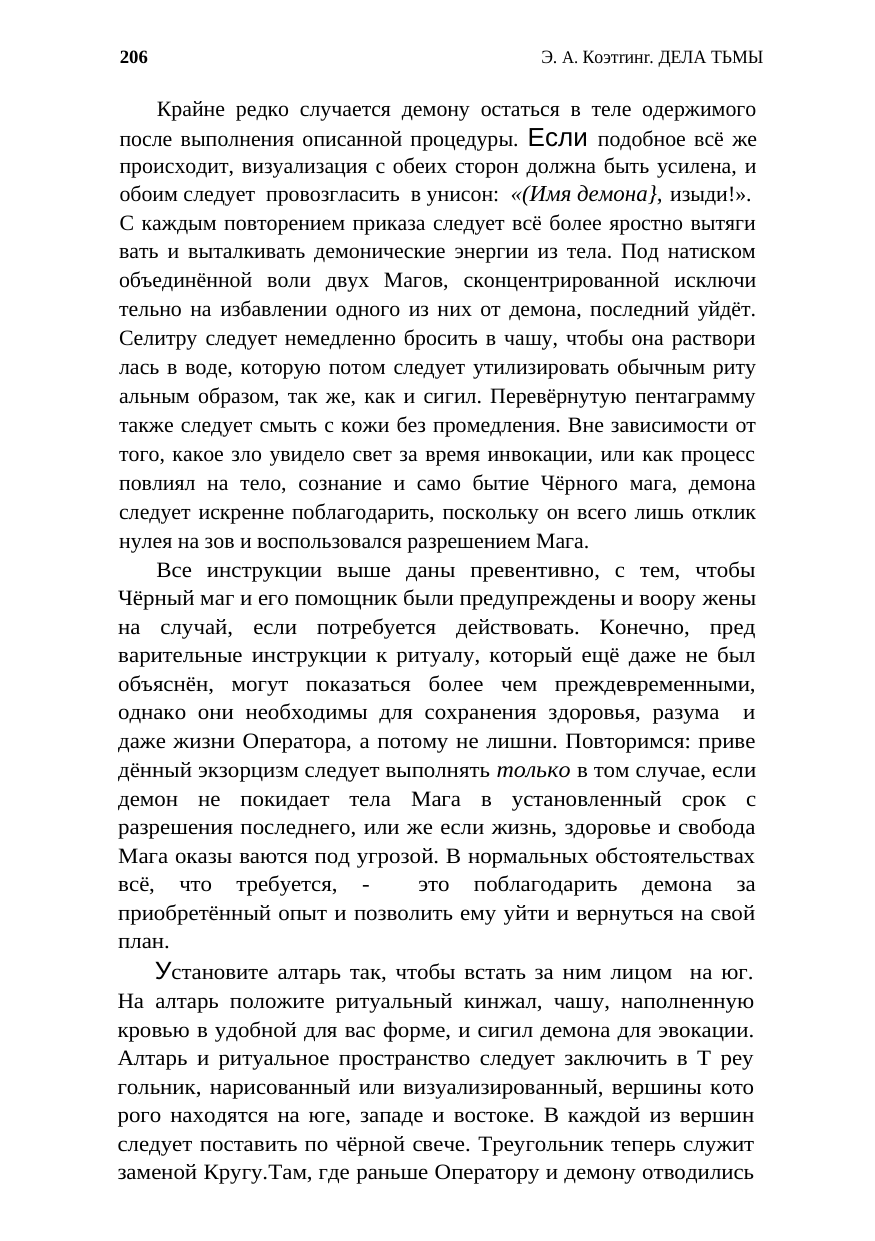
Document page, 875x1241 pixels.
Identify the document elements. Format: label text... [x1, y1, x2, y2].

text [117, 956, 755, 1184]
text С каждым повторением приказа следует всё более яростно вытяги­ вать и выталкивать демонические энергии из тела. Под натиском объединённой воли двух Магов, сконцентрированной исключи­ тельно на избавлении одного из них от демона, последний уйдёт. Селитру следует немедленно бросить в чашу, чтобы она раствори­ лась в воде, которую потом следует утилизировать обычным риту­ альным образом, так же, как и сигил. Перевёрнутую пентаграмму также следует смыть с кожи без промедления. Вне зависимости от того, какое зло увидело свет за время инвокации, или как процесс повлиял на тело, сознание и само бытие Чёрного мага, демона следует искренне поблагодарить, поскольку он всего лишь отклик­ нулея на зов и воспользовался разрешением Мага. [119, 209, 757, 553]
text Все инструкции выше даны превентивно, с тем, чтобы Чёрный маг и его помощник были предупреждены и воору­ жены на случай, если потребуется действовать. Конечно, пред­ варительные инструкции к ритуалу, который ещё даже не был объяснён, могут показаться более чем преждевременными, однако они необходимы для сохранения здоровья, разума и даже жизни Оператора, а потому не лишни. Повторимся: приве­ дённый экзорцизм следует выполнять только в том случае, если демон не покидает тела Мага в установленный срок с разрешения последнего, или же если жизнь, здоровье и свобода Мага оказы­ ваются под угрозой. В нормальных обстоятельствах всё, что требуется, - это поблагодарить демона за приобретённый опыт и позволить ему уйти и вернуться на свой план. [118, 557, 756, 953]
text Крайне редко случается демону остаться в теле одержимого после выполнения описанной процедуры. Если подобное всё же происходит, визуализация с обеих сторон должна быть усилена, и обоим следует провозгласить в унисон: «(Имя демона}, изыди!». [119, 96, 757, 206]
text 206 Э. А. Коэтrинr. ДЕЛА ТЬМЫ [119, 46, 799, 68]
